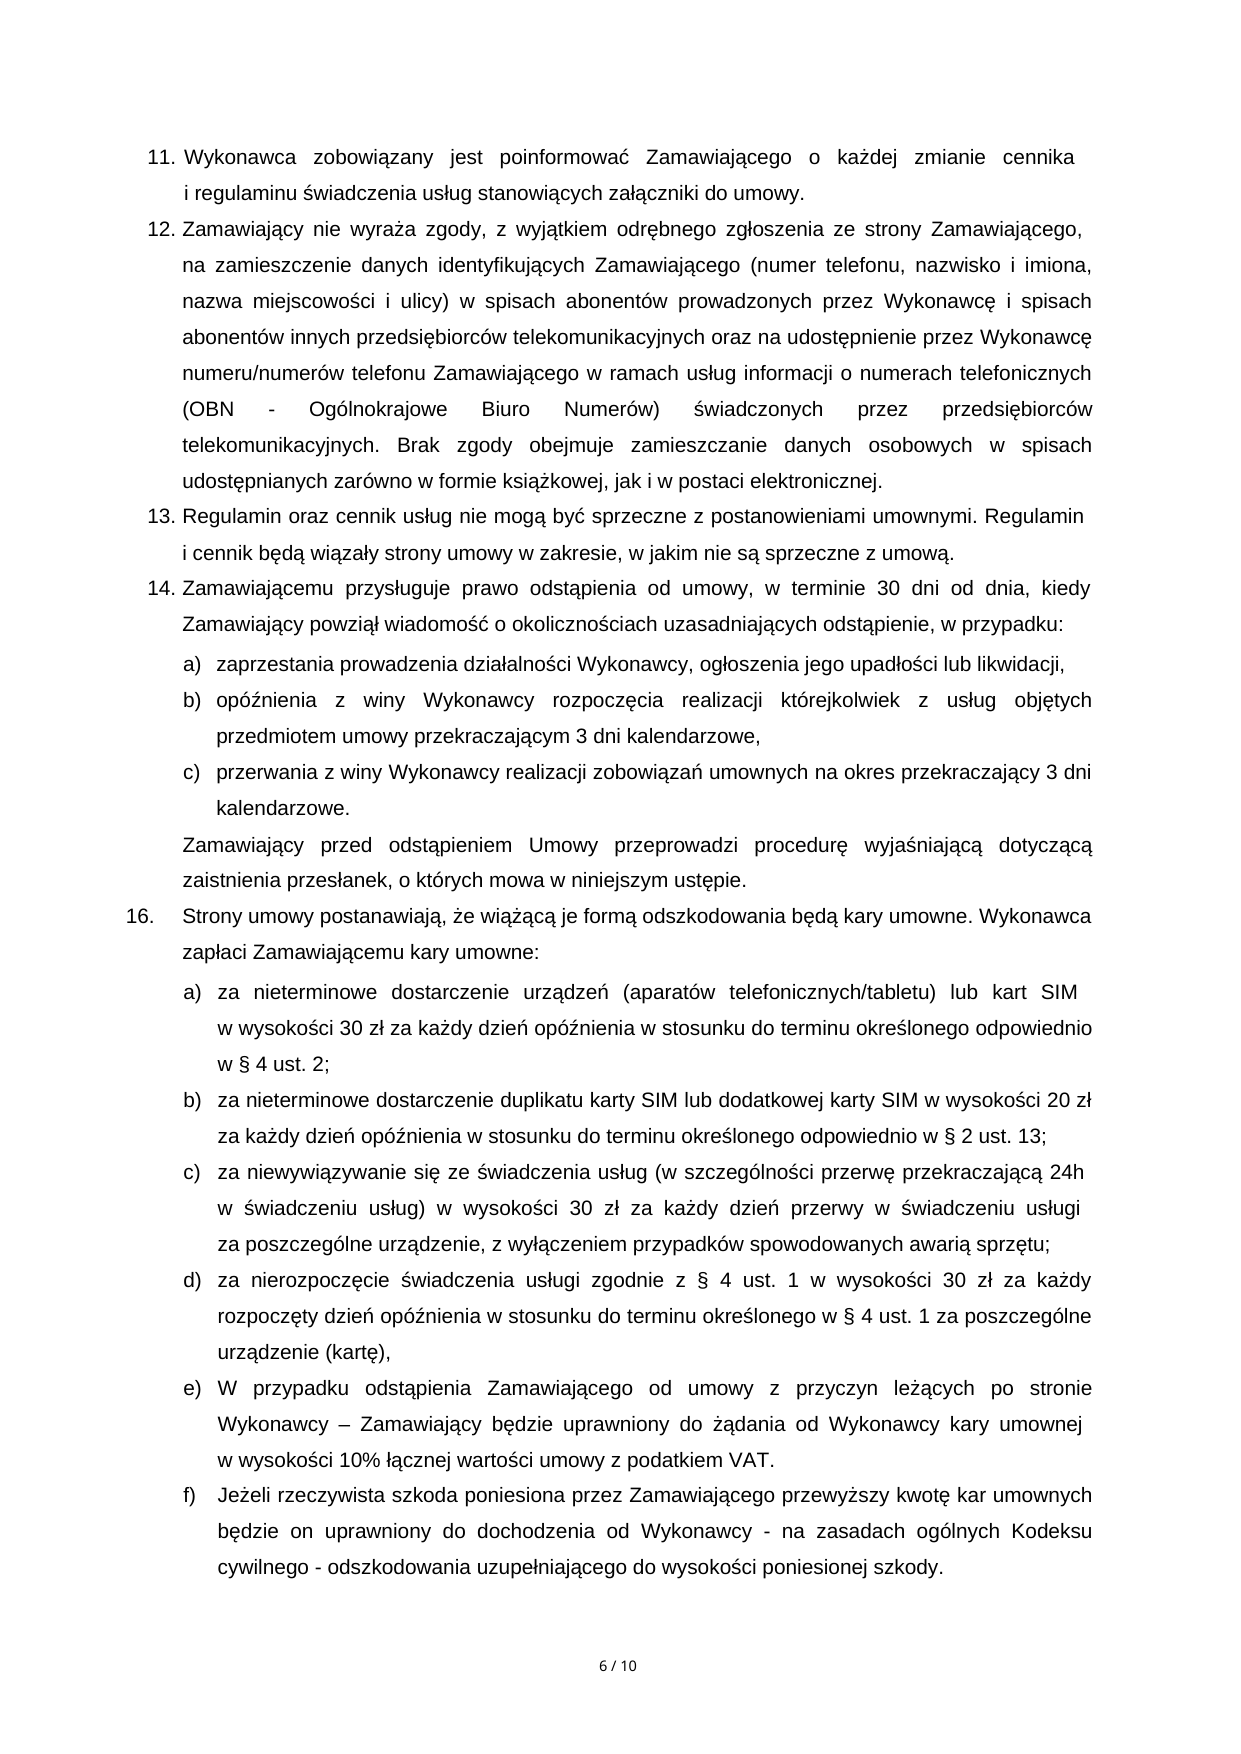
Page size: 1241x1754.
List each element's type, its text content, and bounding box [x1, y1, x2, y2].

list Jeżeli rzeczywista szkoda poniesiona przez Zamawiającego przewyższy kwotę kar umownych będzie on uprawniony do dochodzenia od Wykonawcy - na zasadach ogólnych Kodeksu cywilnego - odszkodowania uzupełniającego do wysokości poniesionej szkody. [183, 1483, 1093, 1579]
list Regulamin oraz cennik usług nie mogą być sprzeczne z postanowieniami umownymi. Regulamin i cennik będą wiązały strony umowy w zakresie, w jakim nie są sprzeczne z umową. [147, 504, 1093, 564]
list W przypadku odstąpienia Zamawiającego od umowy z przyczyn leżących po stronie Wykonawcy – Zamawiający będzie uprawniony do żądania od Wykonawcy kary umownej w wysokości 10% łącznej wartości umowy z podatkiem VAT. [183, 1376, 1093, 1471]
list za nieterminowe dostarczenie duplikatu karty SIM lub dodatkowej karty SIM w wysokości 20 zł za każdy dzień opóźnienia w stosunku do terminu określonego odpowiednio w § 2 ust. 13; [183, 1087, 1093, 1147]
list Zamawiający nie wyraża zgody, z wyjątkiem odrębnego zgłoszenia ze strony Zamawiającego, na zamieszczenie danych identyfikujących Zamawiającego (numer telefonu, nazwisko i imiona, nazwa miejscowości i ulicy) w spisach abonentów prowadzonych przez Wykonawcę i spisach abonentów innych przedsiębiorców telekomunikacyjnych oraz na udostępnienie przez Wykonawcę numeru/numerów telefonu Zamawiającego w ramach usług informacji o numerach telefonicznych (OBN - Ogólnokrajowe Biuro Numerów) świadczonych przez przedsiębiorców telekomunikacyjnych. Brak zgody obejmuje zamieszczanie danych osobowych w spisach udostępnianych zarówno w formie książkowej, jak i w postaci elektronicznej. [147, 217, 1093, 492]
list opóźnienia z winy Wykonawcy rozpoczęcia realizacji którejkolwiek z usług objętych przedmiotem umowy przekraczającym 3 dni kalendarzowe, [183, 688, 1093, 747]
list Strony umowy postanawiają, że wiążącą je formą odszkodowania będą kary umowne. Wykonawca zapłaci Zamawiającemu kary umowne: [126, 904, 1093, 964]
list za niewywiązywanie się ze świadczenia usług (w szczególności przerwę przekraczającą 24h w świadczeniu usług) w wysokości 30 zł za każdy dzień przerwy w świadczeniu usługi za poszczególne urządzenie, z wyłączeniem przypadków spowodowanych awarią sprzętu; [183, 1160, 1093, 1256]
list za nieterminowe dostarczenie urządzeń (aparatów telefonicznych/tabletu) lub kart SIM w wysokości 30 zł za każdy dzień opóźnienia w stosunku do terminu określonego odpowiednio w § 4 ust. 2; [183, 980, 1093, 1076]
text Zamawiający przed odstąpieniem Umowy przeprowadzi procedurę wyjaśniającą dotyczącą zaistnienia przesłanek, o których mowa w niniejszym ustępie. [182, 832, 1093, 892]
list zaprzestania prowadzenia działalności Wykonawcy, ogłoszenia jego upadłości lub likwidacji, [183, 652, 1093, 676]
list Zamawiającemu przysługuje prawo odstąpienia od umowy, w terminie 30 dni od dnia, kiedy Zamawiający powziął wiadomość o okolicznościach uzasadniających odstąpienie, w przypadku: [147, 576, 1092, 636]
list przerwania z winy Wykonawcy realizacji zobowiązań umownych na okres przekraczający 3 dni kalendarzowe. [183, 760, 1093, 820]
list Wykonawca zobowiązany jest poinformować Zamawiającego o każdej zmianie cennika i regulaminu świadczenia usług stanowiących załączniki do umowy. [147, 145, 1093, 205]
list za nierozpoczęcie świadczenia usługi zgodnie z § 4 ust. 1 w wysokości 30 zł za każdy rozpoczęty dzień opóźnienia w stosunku do terminu określonego w § 4 ust. 1 za poszczególne urządzenie (kartę), [183, 1268, 1093, 1363]
